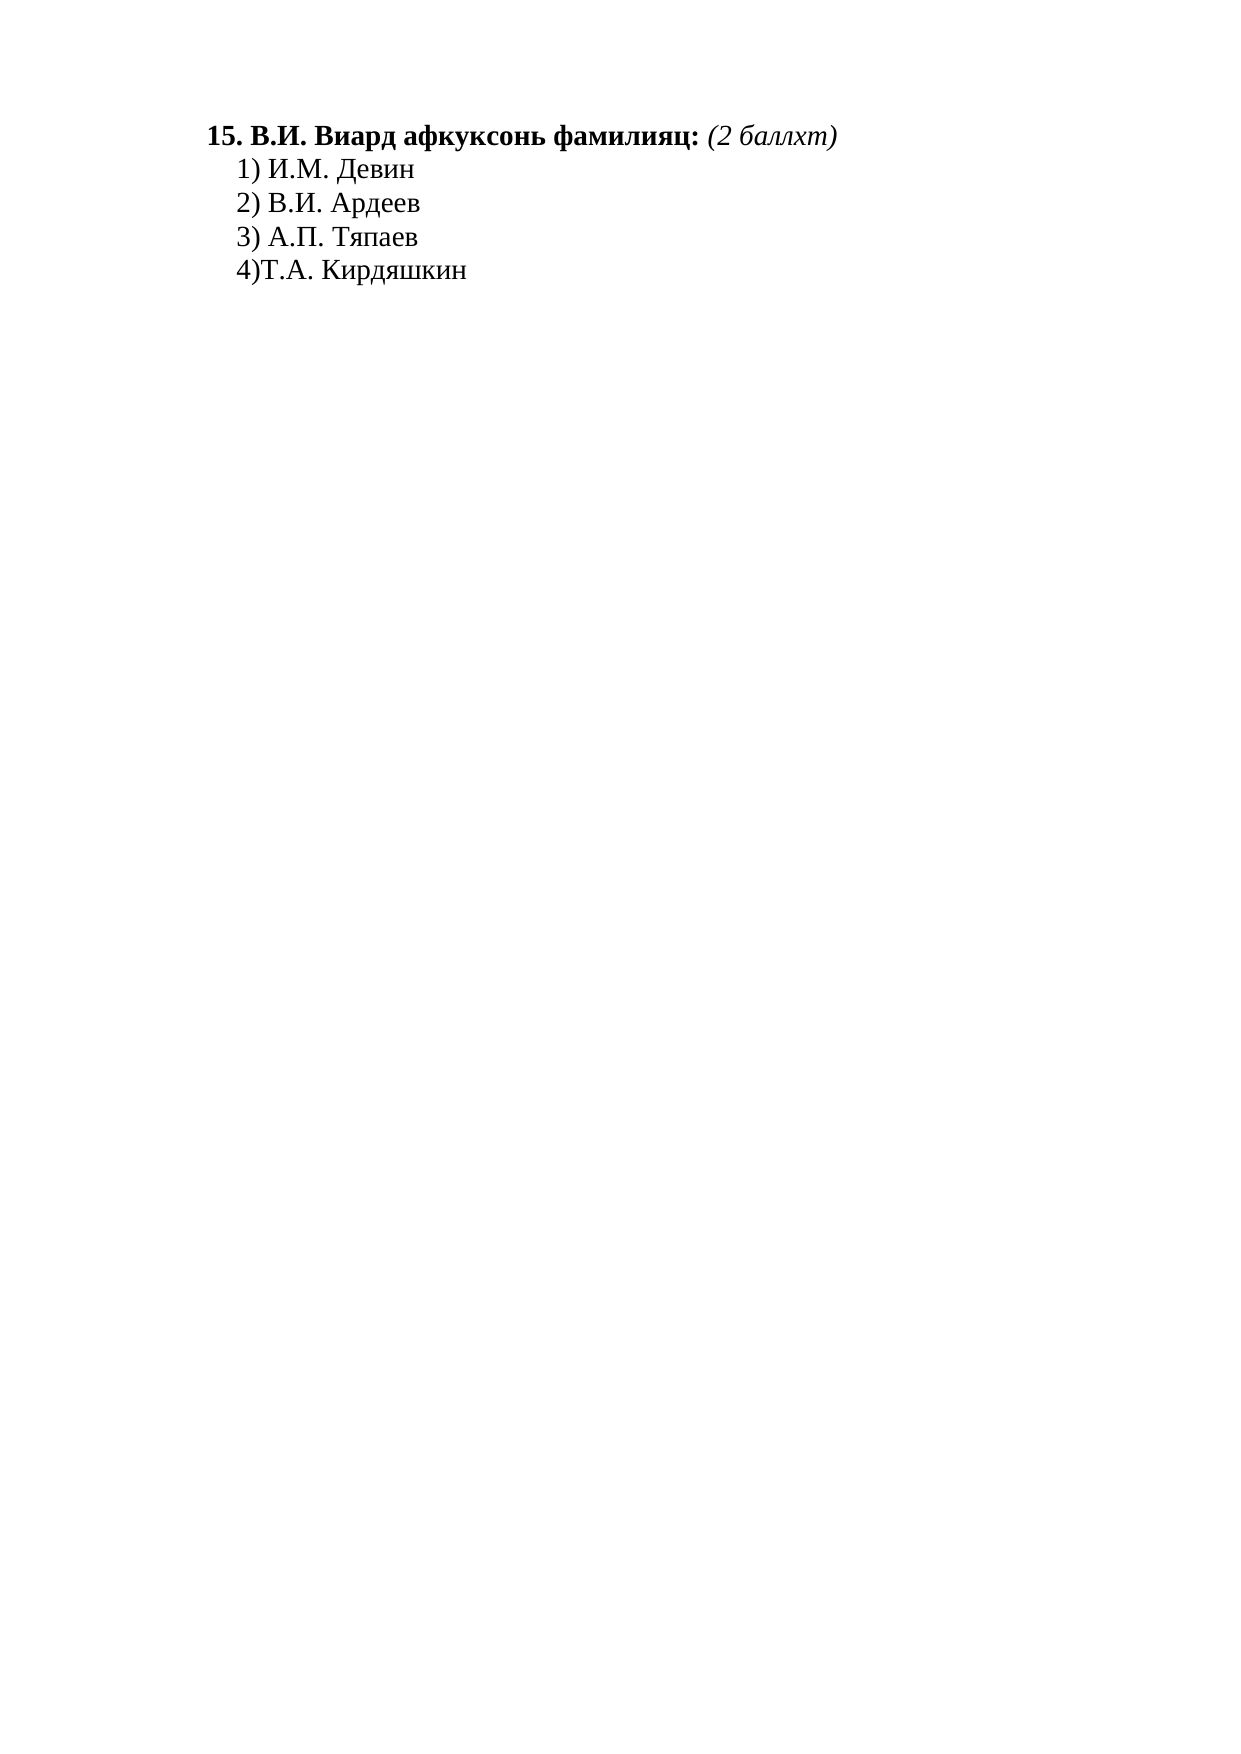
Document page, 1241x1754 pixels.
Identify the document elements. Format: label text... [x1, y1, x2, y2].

text 15. В.И. Виард афкуксонь фамилияц: (2 баллхт) [177, 118, 1152, 152]
text 2) В.И. Ардеев [177, 185, 1152, 219]
text 1) И.М. Девин [177, 152, 1152, 185]
text 3) А.П. Тяпаев [177, 219, 1152, 252]
text 4)Т.А. Кирдяшкин [177, 252, 1152, 286]
